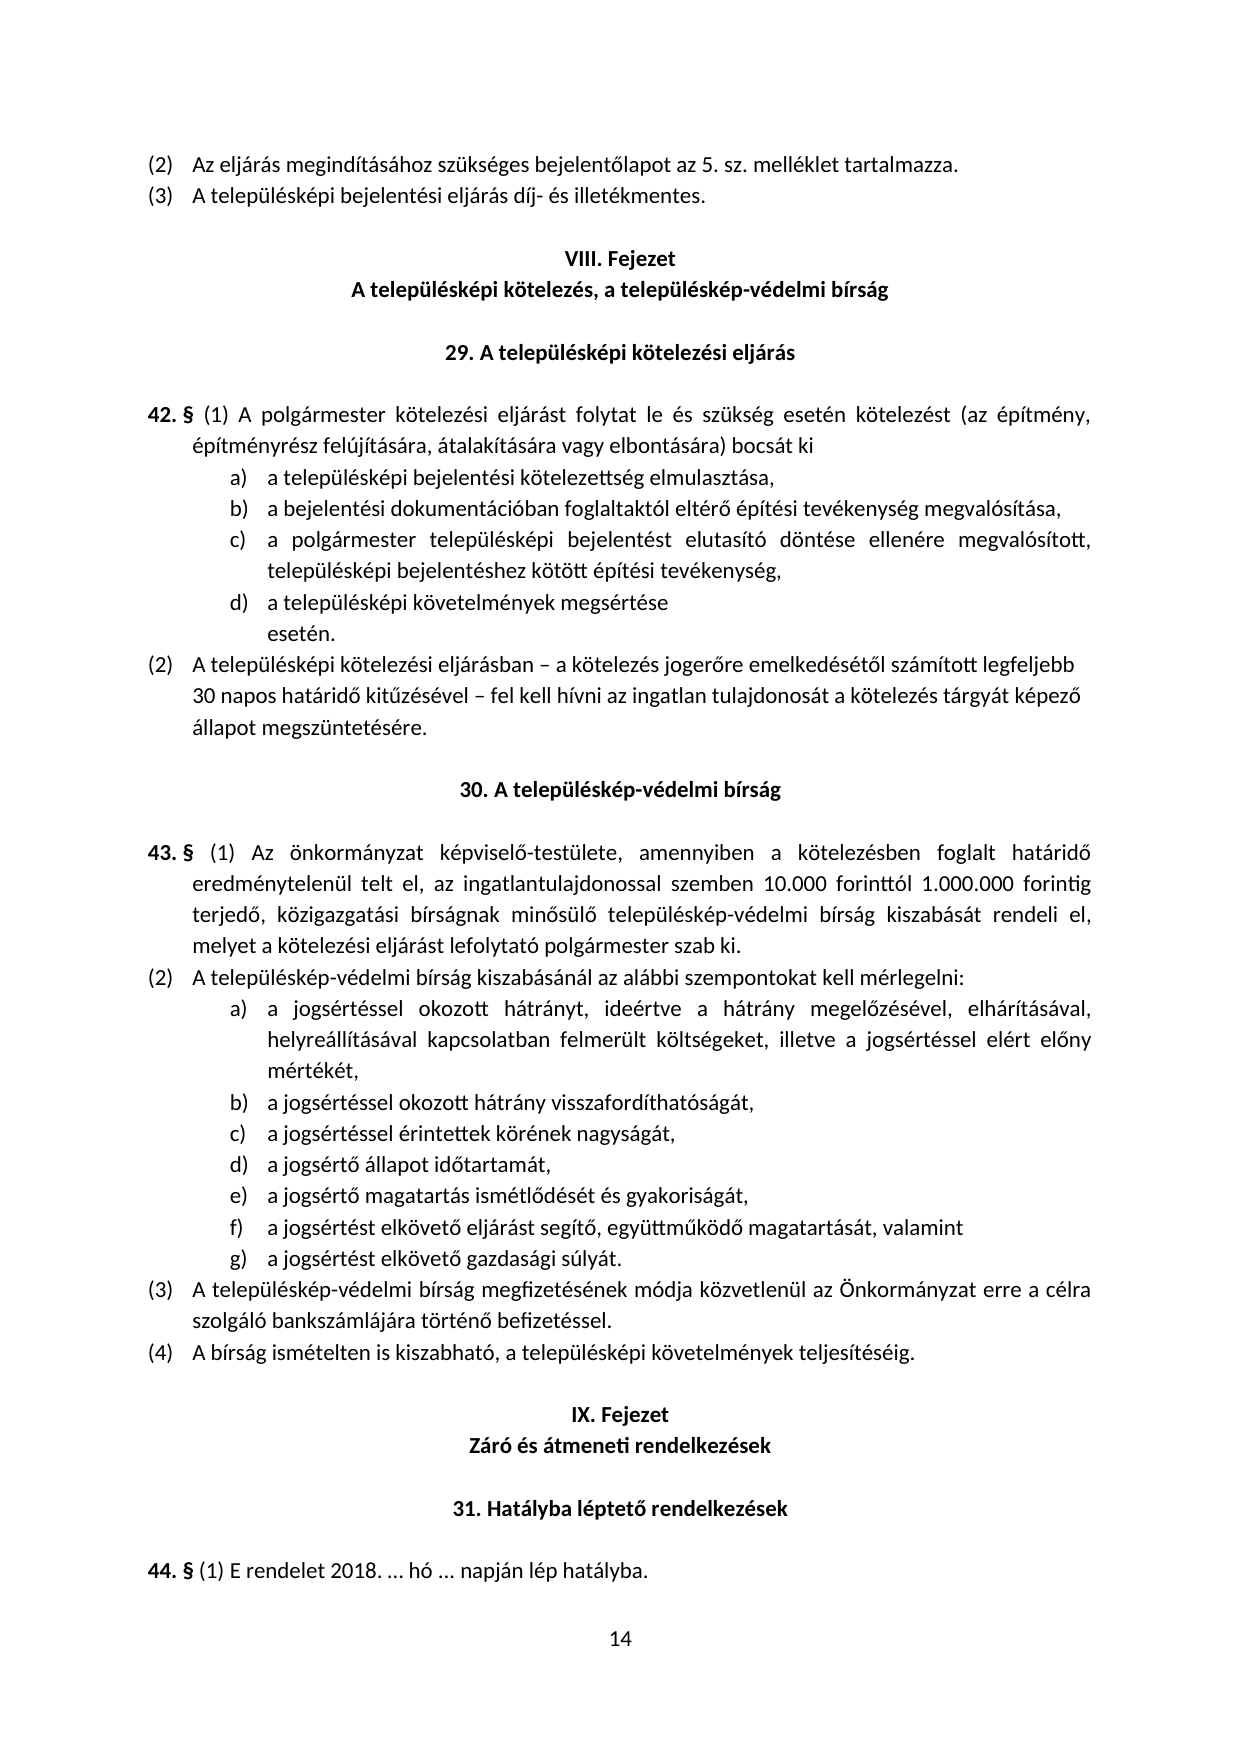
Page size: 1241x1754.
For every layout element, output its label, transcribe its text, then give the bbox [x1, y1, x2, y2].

list A településképi kötelezési eljárásban – a kötelezés jogerőre emelkedésétől számított legfeljebb 30 napos határidő kitűzésével – fel kell hívni az ingatlan tulajdonosát a kötelezés tárgyát képező állapot megszüntetésére. [148, 648, 1093, 741]
list a településképi bejelentési kötelezettség elmulasztása, [229, 460, 1093, 491]
list a jogsértő magatartás ismétlődését és gyakoriságát, [229, 1179, 1093, 1210]
list Fejezet [148, 1398, 1093, 1429]
list a jogsértéssel érintettek körének nagyságát, [229, 1116, 1093, 1148]
list Fejezet [148, 241, 1093, 273]
list a jogsértéssel okozott hátrány visszafordíthatóságát, [229, 1085, 1093, 1116]
list A bírság ismételten is kiszabható, a településképi követelmények teljesítéséig. [148, 1335, 1093, 1366]
text esetén. [267, 616, 1093, 648]
list a jogsértést elkövető eljárást segítő, együttműködő magatartását, valamint [229, 1210, 1093, 1241]
list A településkép-védelmi bírság [148, 773, 1093, 804]
list a településképi követelmények megsértése [229, 585, 1093, 616]
list § (1) E rendelet 2018. … hó ... napján lép hatályba. [148, 1554, 1093, 1585]
list A településkép-védelmi bírság megfizetésének módja közvetlenül az Önkormányzat erre a célra szolgáló bankszámlájára történő befizetéssel. [148, 1273, 1093, 1335]
list a jogsértéssel okozott hátrányt, ideértve a hátrány megelőzésével, elhárításával, helyreállításával kapcsolatban felmerült költségeket, illetve a jogsértéssel elért előny mértékét, [229, 991, 1093, 1085]
list A településképi bejelentési eljárás díj- és illetékmentes. [148, 179, 1093, 210]
list A településképi kötelezési eljárás [148, 335, 1093, 366]
list A településkép-védelmi bírság kiszabásánál az alábbi szempontokat kell mérlegelni: [148, 960, 1093, 991]
text A településképi kötelezés, a településkép-védelmi bírság [148, 273, 1093, 304]
list Hatályba léptető rendelkezések [148, 1491, 1093, 1523]
list § (1) A polgármester kötelezési eljárást folytat le és szükség esetén kötelezést (az építmény, építményrész felújítására, átalakítására vagy elbontására) bocsát ki [148, 398, 1093, 460]
list a jogsértő állapot időtartamát, [229, 1148, 1093, 1179]
list a jogsértést elkövető gazdasági súlyát. [229, 1241, 1093, 1273]
list § (1) Az önkormányzat képviselő-testülete, amennyiben a kötelezésben foglalt határidő eredménytelenül telt el, az ingatlantulajdonossal szemben 10.000 forinttól 1.000.000 forintig terjedő, közigazgatási bírságnak minősülő településkép-védelmi bírság kiszabását rendeli el, melyet a kötelezési eljárást lefolytató polgármester szab ki. [148, 835, 1093, 960]
list Az eljárás megindításához szükséges bejelentőlapot az 5. sz. melléklet tartalmazza. [148, 148, 1093, 179]
list a polgármester településképi bejelentést elutasító döntése ellenére megvalósított, településképi bejelentéshez kötött építési tevékenység, [229, 523, 1093, 585]
list a bejelentési dokumentációban foglaltaktól eltérő építési tevékenység megvalósítása, [229, 491, 1093, 523]
text Záró és átmeneti rendelkezések [148, 1429, 1093, 1460]
